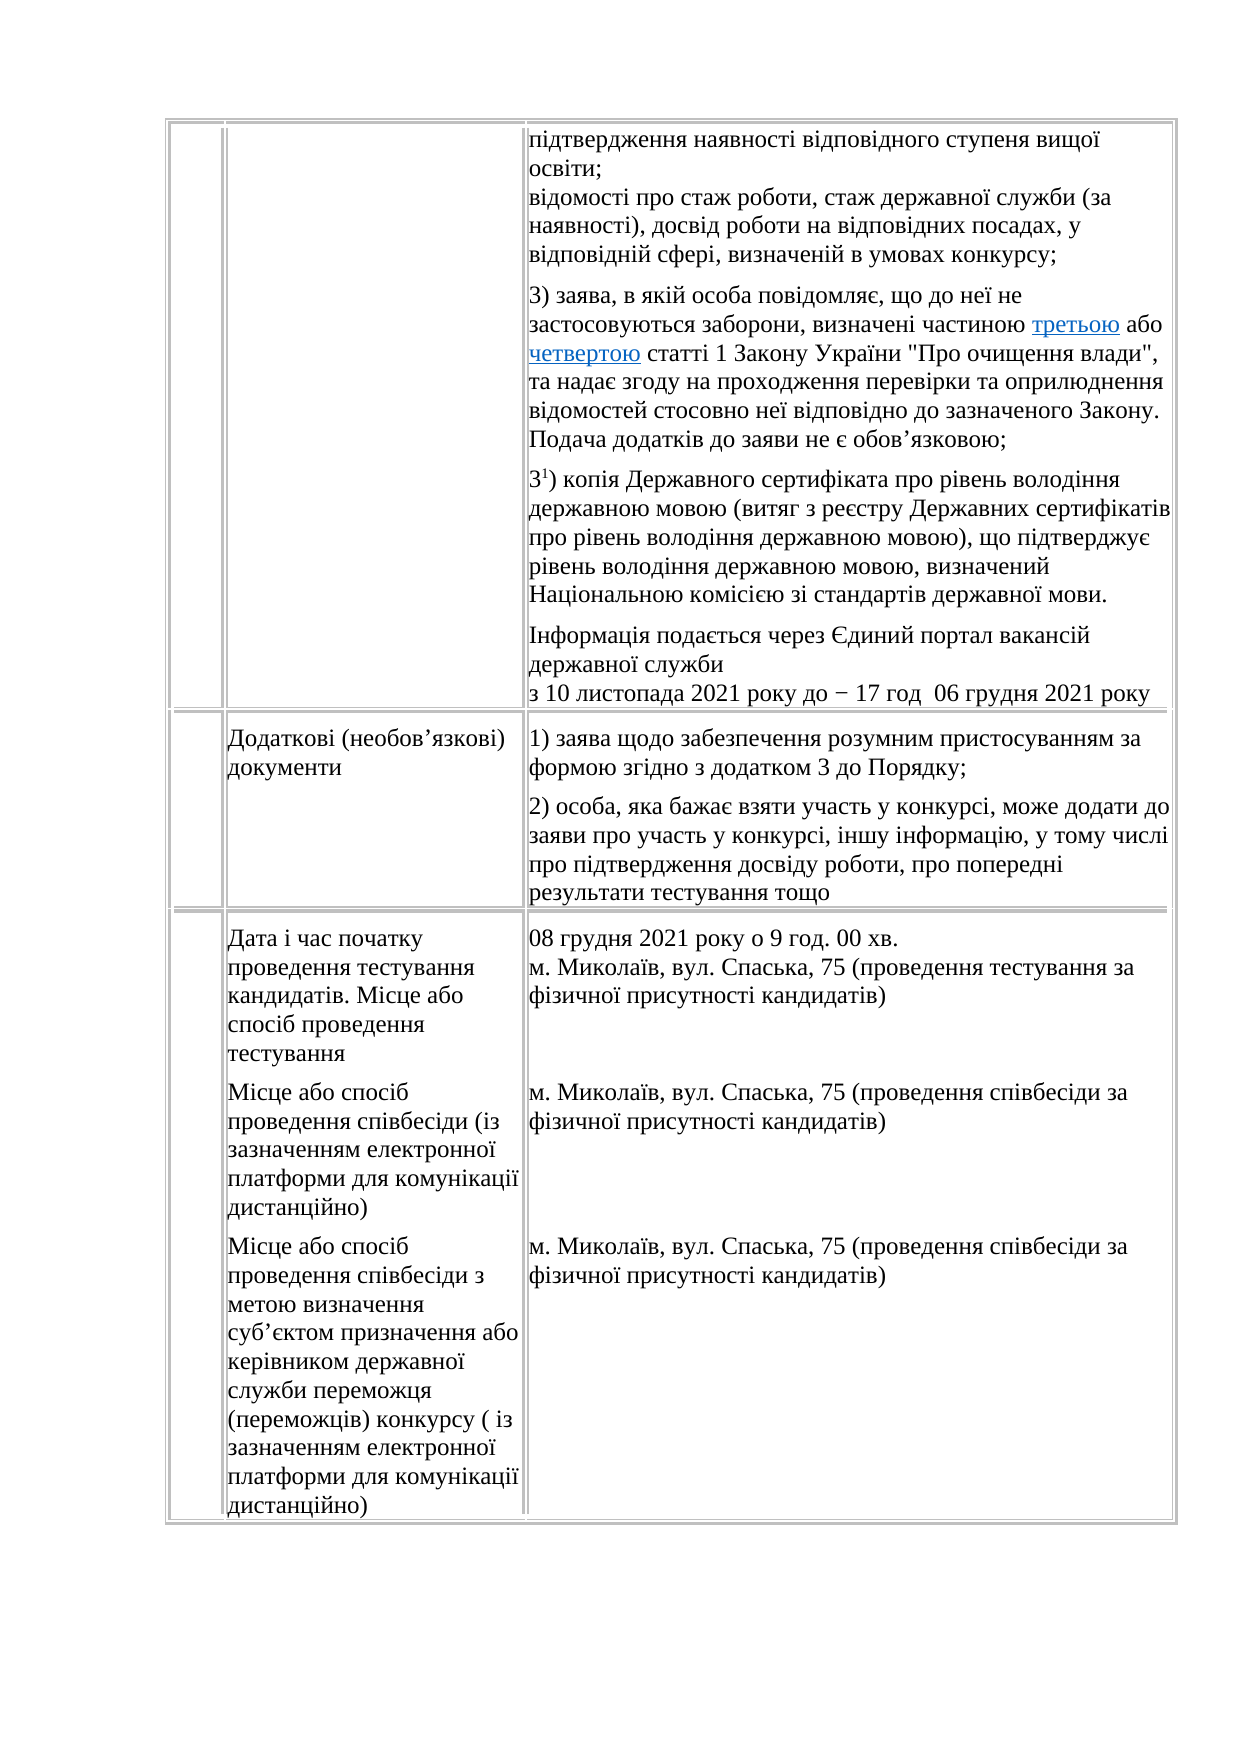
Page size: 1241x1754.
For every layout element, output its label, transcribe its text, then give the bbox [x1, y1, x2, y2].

table_cell [171, 124, 224, 707]
table_cell 08 грудня 2021 року о 9 год. 00 хв. м. Миколаїв, вул. Спаська, 75 (проведення тестування за фізичної присутності кандидатів) м. Миколаїв, вул. Спаська, 75 (проведення співбесіди за фізичної присутності кандидатів) м. Миколаїв, вул. Спаська, 75 (проведення співбесіди за фізичної присутності кандидатів) [525, 906, 1175, 1519]
table_cell Дата і час початку проведення тестування кандидатів. Місце або спосіб проведення тестування Місце або спосіб проведення співбесіди (із зазначенням електронної платформи для комунікації дистанційно) Місце або спосіб проведення співбесіди з метою визначення суб’єктом призначення або керівником державної служби переможця (переможців) конкурсу ( із зазначенням електронної платформи для комунікації дистанційно) [224, 906, 525, 1519]
table_cell Додаткові (необов’язкові) документи [228, 713, 522, 906]
table_cell [168, 906, 224, 1519]
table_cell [525, 120, 1175, 707]
table_cell 1) заява щодо забезпечення розумним пристосуванням за формою згідно з додатком 3 до Порядку; 2) особа, яка бажає взяти участь у конкурсі, може додати до заяви про участь у конкурсі, іншу інформацію, у тому числі про підтвердження досвіду роботи, про попередні результати тестування тощо [525, 707, 1175, 906]
table_cell [168, 707, 224, 906]
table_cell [224, 120, 525, 707]
